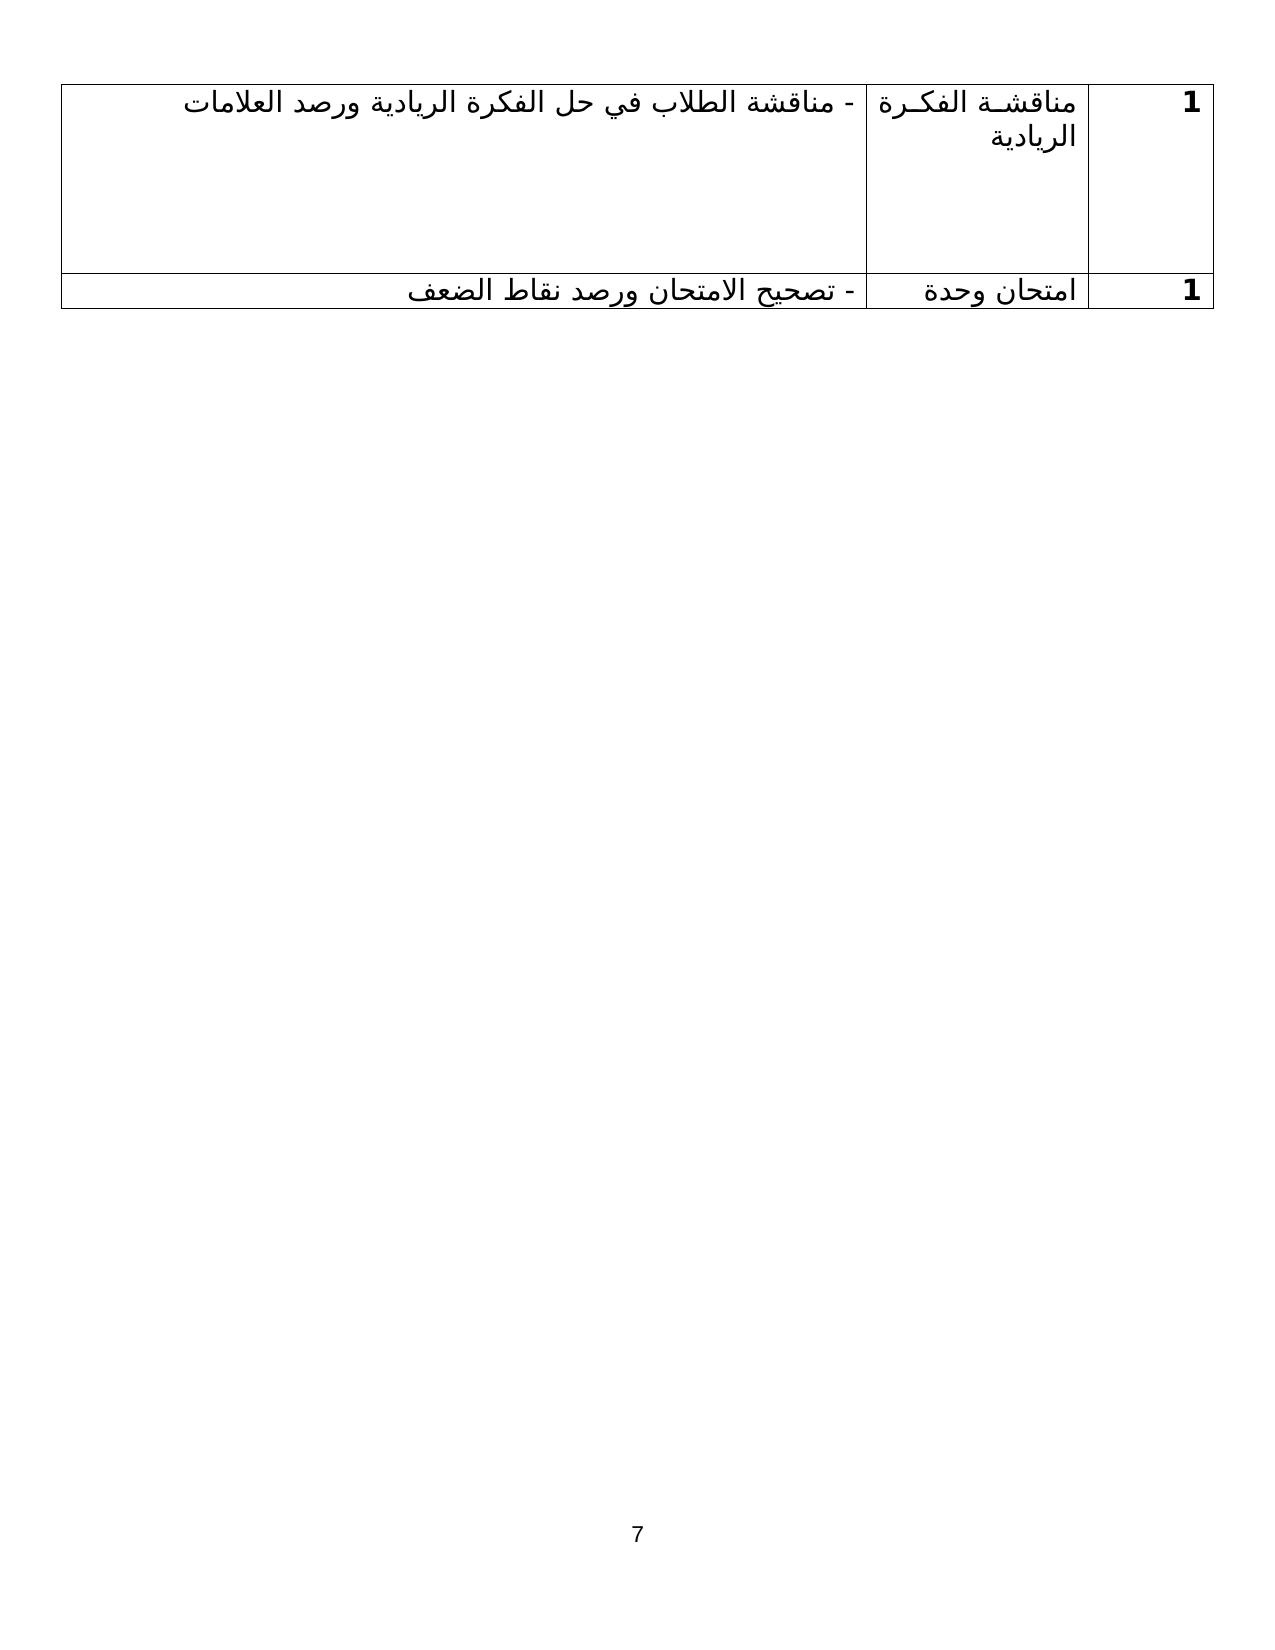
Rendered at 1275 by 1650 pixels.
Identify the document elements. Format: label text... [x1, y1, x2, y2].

table_cell 1 [1089, 274, 1213, 307]
table_cell - تصحيح الامتحان ورصد نقاط الضعف [62, 274, 866, 307]
table_cell - مناقشة الطلاب في حل الفكرة الريادية ورصد العلامات [62, 85, 866, 272]
table_cell 1 [1089, 85, 1213, 272]
table_cell مناقشة الفكرة الريادية [867, 85, 1088, 272]
table_cell امتحان وحدة [867, 274, 1088, 307]
